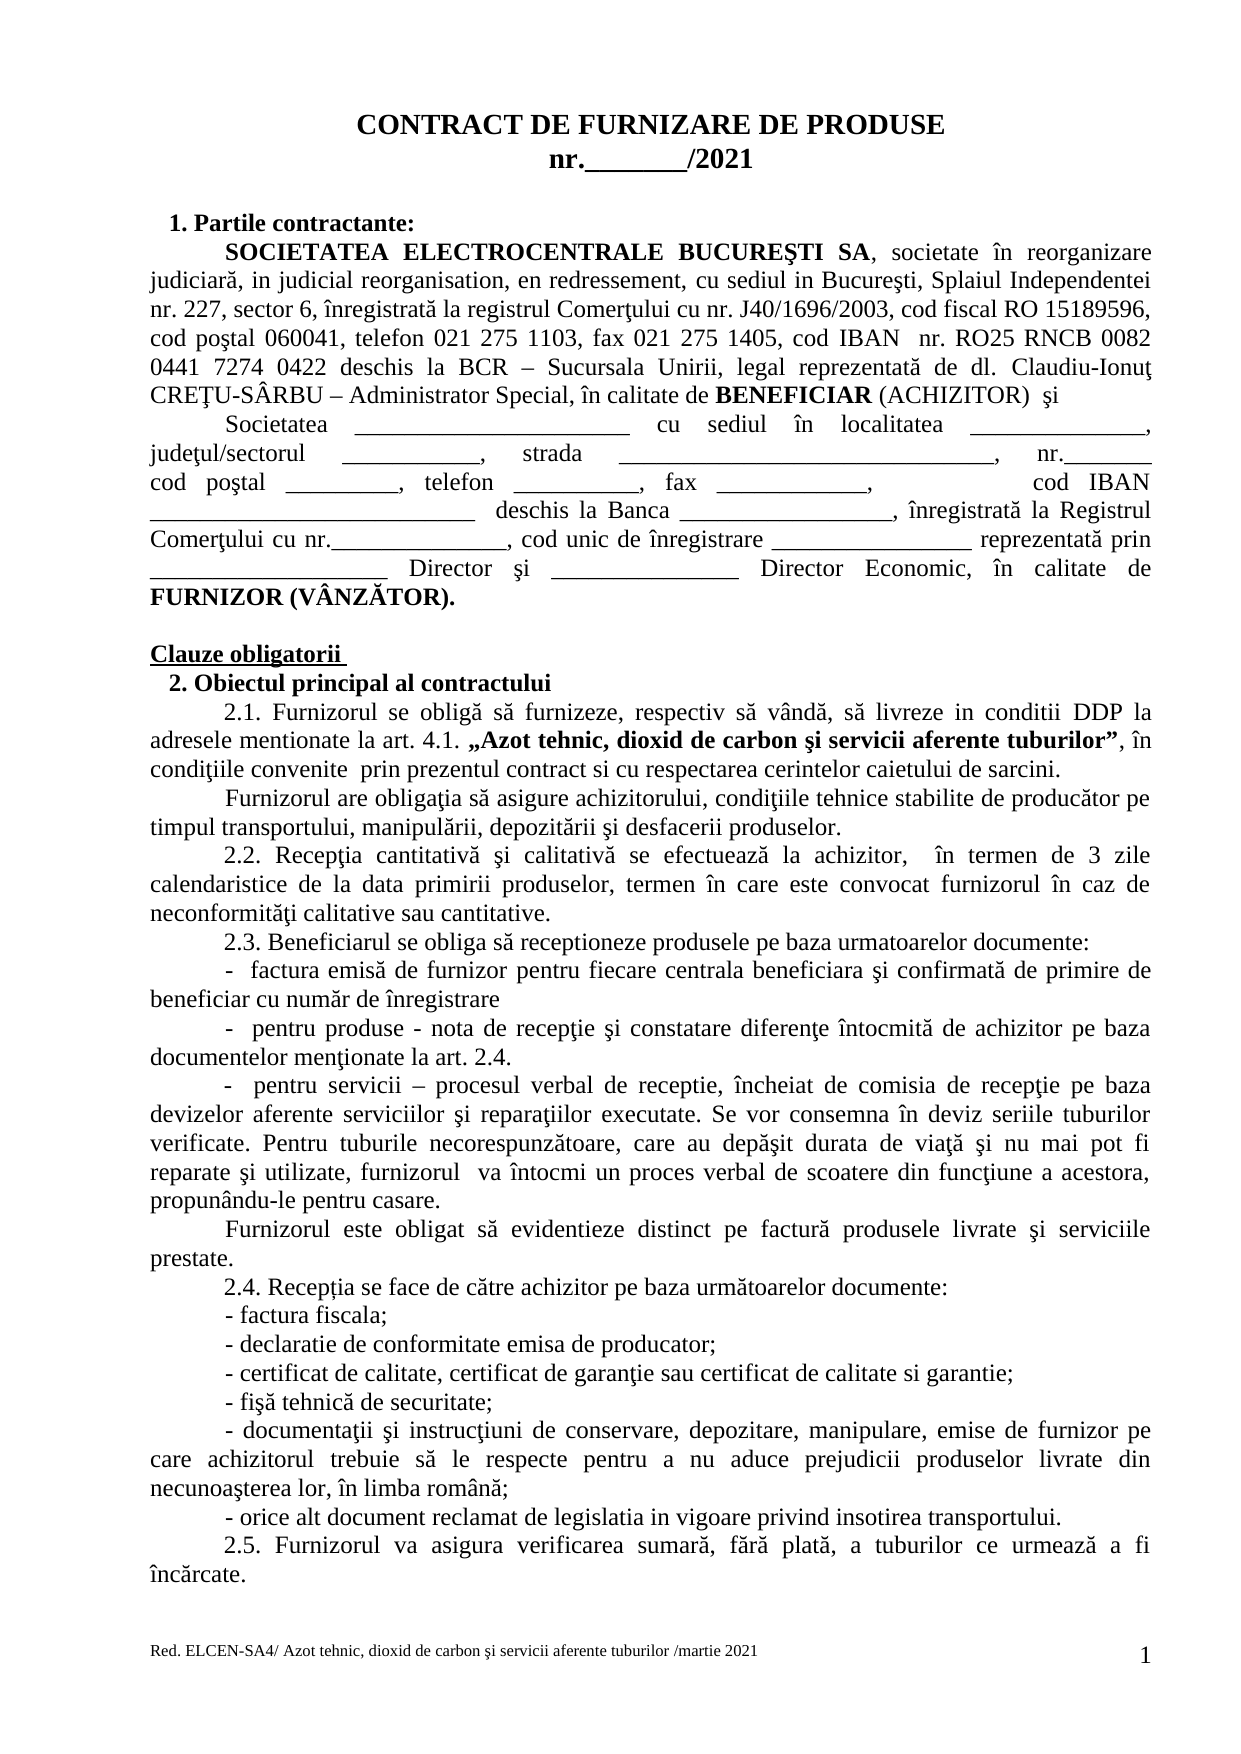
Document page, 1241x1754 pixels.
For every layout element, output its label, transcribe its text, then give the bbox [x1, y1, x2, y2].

text 2.4. Recepția se face de către achizitor pe baza următoarelor documente: [150, 1272, 1152, 1301]
text - pentru servicii – procesul verbal de receptie, încheiat de comisia de recepţie pe baza devizelor aferente serviciilor şi reparaţiilor executate. Se vor consemna în deviz seriile tuburilor verificate. Pentru tuburile necorespunzătoare, care au depăşit durata de viaţă şi nu mai pot fi reparate şi utilizate, furnizorul va întocmi un proces verbal de scoatere din funcţiune a acestora, propunându-le pentru casare. [150, 1071, 1152, 1214]
text - declaratie de conformitate emisa de producator; [150, 1329, 1152, 1358]
text - certificat de calitate, certificat de garanţie sau certificat de calitate si garantie; [150, 1358, 1152, 1387]
text - orice alt document reclamat de legislatia in vigoare privind insotirea transportului. [150, 1502, 1152, 1531]
text Furnizorul este obligat să evidentieze distinct pe factură produsele livrate şi serviciile prestate. [150, 1214, 1152, 1272]
text 2.3. Beneficiarul se obliga să receptioneze produsele pe baza urmatoarelor documente: [150, 927, 1152, 956]
text CONTRACT DE FURNIZARE DE PRODUSE nr._______/2021 [150, 107, 1152, 174]
text 2.5. Furnizorul va asigura verificarea sumară, fără plată, a tuburilor ce urmează a fi încărcate. [150, 1531, 1152, 1588]
text - factura fiscala; [150, 1301, 1152, 1329]
text - factura emisă de furnizor pentru fiecare centrala beneficiara şi confirmată de primire de beneficiar cu număr de înregistrare [150, 956, 1152, 1013]
text Societatea ______________________ cu sediul în localitatea ______________, judeţul/sectorul ___________, strada ______________________________, nr._______ cod poştal _________, telefon __________, fax ____________, cod IBAN __________________________ deschis la Banca _________________, înregistrată la Registrul Comerţului cu nr.______________, cod unic de înregistrare ________________ reprezentată prin ___________________ Director şi _______________ Director Economic, în calitate de FURNIZOR (VÂNZĂTOR). [150, 409, 1152, 611]
text 1. Partile contractante: [150, 208, 1152, 237]
text - pentru produse - nota de recepţie şi constatare diferenţe întocmită de achizitor pe baza documentelor menţionate la art. 2.4. [150, 1013, 1152, 1071]
text 2.1. Furnizorul se obligă să furnizeze, respectiv să vândă, să livreze in conditii DDP la adresele mentionate la art. 4.1. „Azot tehnic, dioxid de carbon şi servicii aferente tuburilor”, în condiţiile convenite prin prezentul contract si cu respectarea cerintelor caietului de sarcini. [150, 697, 1152, 783]
text SOCIETATEA ELECTROCENTRALE BUCUREŞTI SA, societate în reorganizare judiciară, in judicial reorganisation, en redressement, cu sediul in Bucureşti, Splaiul Independentei nr. 227, sector 6, înregistrată la registrul Comerţului cu nr. J40/1696/2003, cod fiscal RO 15189596, cod poştal 060041, telefon 021 275 1103, fax 021 275 1405, cod IBAN nr. RO25 RNCB 0082 0441 7274 0422 deschis la BCR – Sucursala Unirii, legal reprezentată de dl. Claudiu-Ionuţ CREŢU-SÂRBU – Administrator Special, în calitate de beneficiar (ACHIZITOR) şi [150, 237, 1152, 409]
text Clauze obligatorii [150, 639, 1152, 668]
text 2. Obiectul principal al contractului [150, 668, 1152, 697]
text - fişă tehnică de securitate; [150, 1387, 1152, 1416]
text Furnizorul are obligaţia să asigure achizitorului, condiţiile tehnice stabilite de producător pe timpul transportului, manipulării, depozitării şi desfacerii produselor. [150, 783, 1152, 841]
text - documentaţii şi instrucţiuni de conservare, depozitare, manipulare, emise de furnizor pe care achizitorul trebuie să le respecte pentru a nu aduce prejudicii produselor livrate din necunoaşterea lor, în limba română; [150, 1416, 1152, 1502]
text 2.2. Recepţia cantitativă şi calitativă se efectuează la achizitor, în termen de 3 zile calendaristice de la data primirii produselor, termen în care este convocat furnizorul în caz de neconformităţi calitative sau cantitative. [150, 841, 1152, 927]
